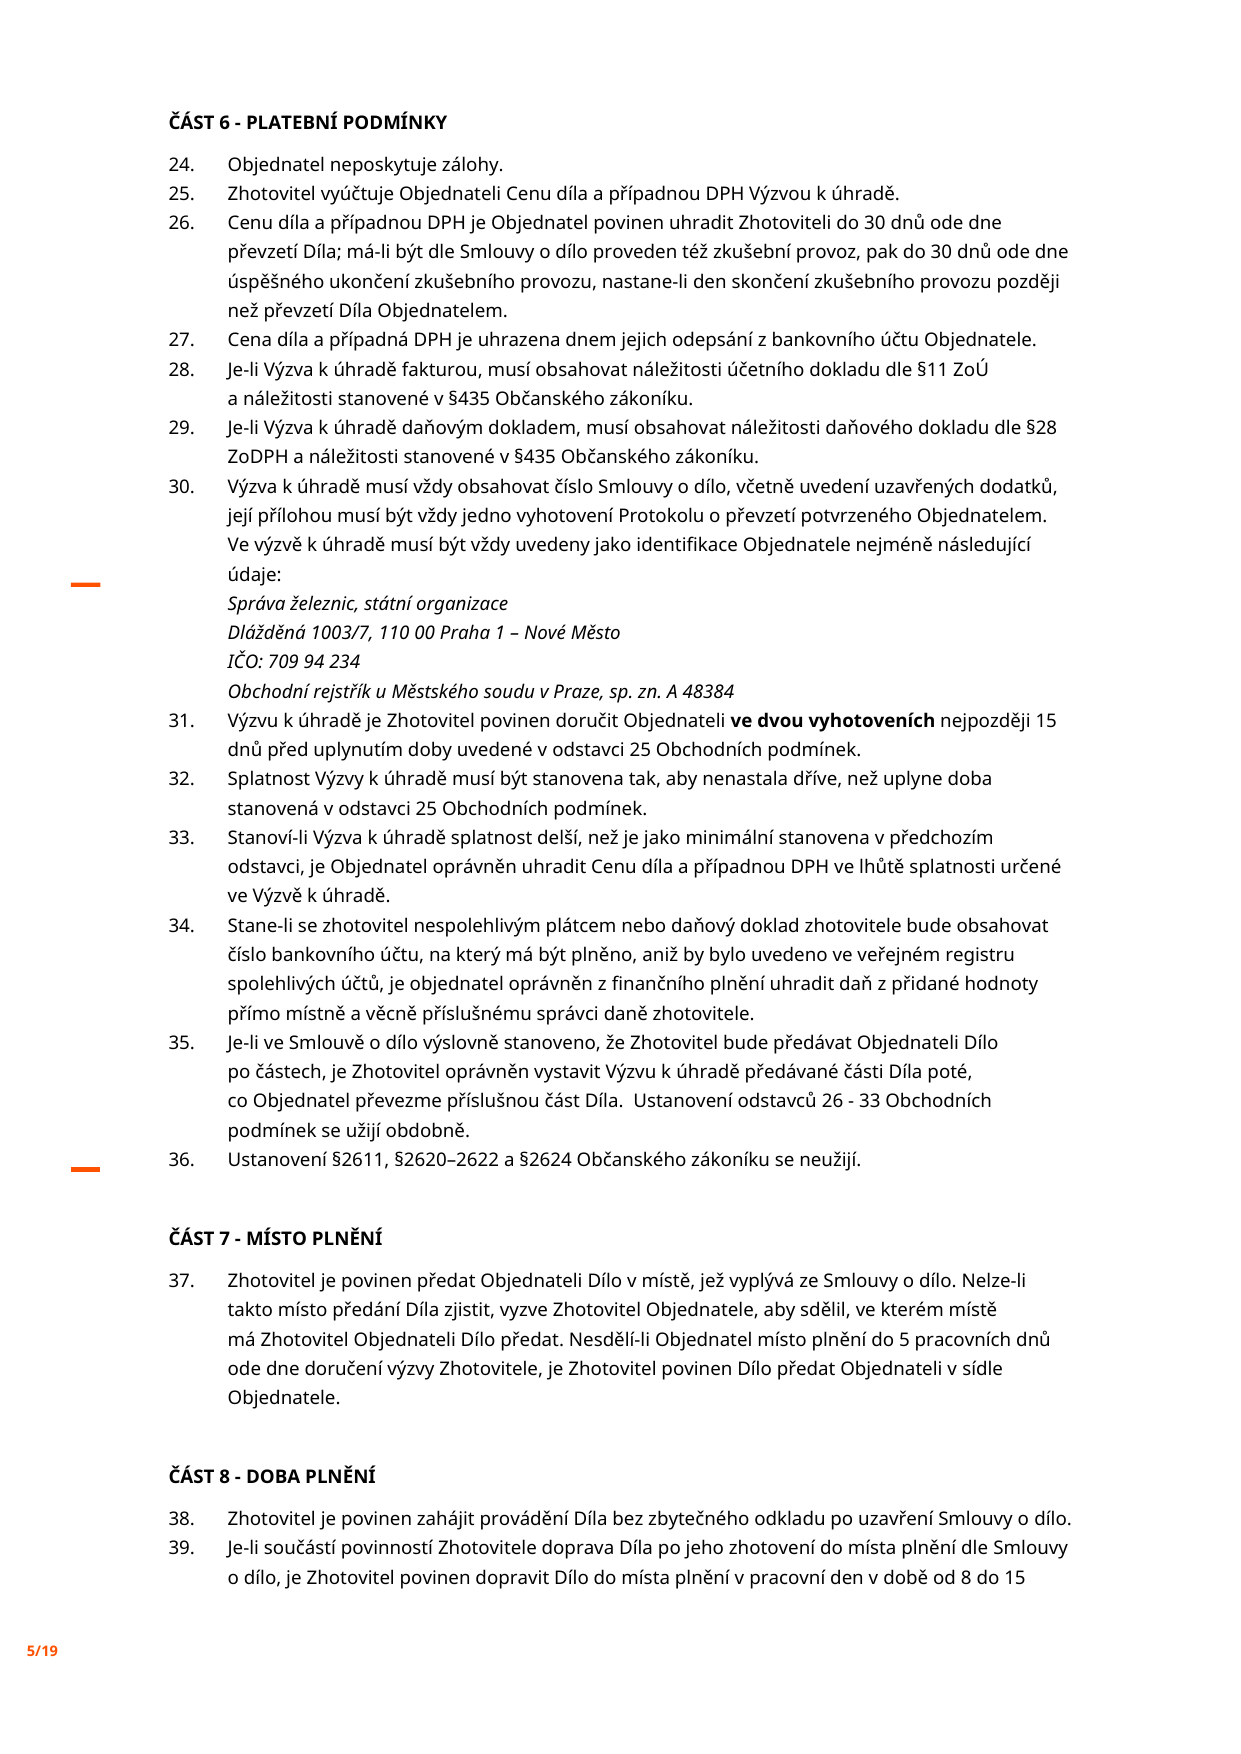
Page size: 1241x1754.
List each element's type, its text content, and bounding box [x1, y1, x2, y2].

list Je-li Výzva k úhradě fakturou, musí obsahovat náležitosti účetního dokladu dle §11 ZoÚ a náležitosti stanovené v §435 Občanského zákoníku. [168, 356, 1072, 411]
list Zhotovitel je povinen zahájit provádění Díla bez zbytečného odkladu po uzavření Smlouvy o dílo. [168, 1505, 1072, 1531]
list Je-li ve Smlouvě o dílo výslovně stanoveno, že Zhotovitel bude předávat Objednateli Dílo po částech, je Zhotovitel oprávněn vystavit Výzvu k úhradě předávané části Díla poté, co Objednatel převezme příslušnou část Díla. Ustanovení odstavců 25 - 33 Obchodních podmínek se užijí obdobně. [168, 1029, 1072, 1142]
list Cenu díla a případnou DPH je Objednatel povinen uhradit Zhotoviteli do 30 dnů ode dne převzetí Díla; má-li být dle Smlouvy o dílo proveden též zkušební provoz, pak do 30 dnů ode dne úspěšného ukončení zkušebního provozu, nastane-li den skončení zkušebního provozu později než převzetí Díla Objednatelem. [168, 209, 1072, 323]
list DOBA PLNĚNÍ [168, 1464, 1072, 1489]
list Stanoví-li Výzva k úhradě splatnost delší, než je jako minimální stanovena v předchozím odstavci, je Objednatel oprávněn uhradit Cenu díla a případnou DPH ve lhůtě splatnosti určené ve Výzvě k úhradě. [168, 824, 1072, 908]
list Je-li Výzva k úhradě daňovým dokladem, musí obsahovat náležitosti daňového dokladu dle §28 ZoDPH a náležitosti stanovené v §435 Občanského zákoníku. [168, 414, 1072, 469]
list Ustanovení §2611, §2620–2622 a §2624 Občanského zákoníku se neužijí. [168, 1146, 1072, 1172]
list Výzva k úhradě musí vždy obsahovat číslo Smlouvy o dílo, včetně uvedení uzavřených dodatků, její přílohou musí být vždy jedno vyhotovení Protokolu o převzetí potvrzeného Objednatelem. Ve výzvě k úhradě musí být vždy uvedeny jako identifikace Objednatele nejméně následující údaje: [168, 473, 1072, 586]
list Zhotovitel je povinen předat Objednateli Dílo v místě, jež vyplývá ze Smlouvy o dílo. Nelze-li takto místo předání Díla zjistit, vyzve Zhotovitel Objednatele, aby sdělil, ve kterém místě má Zhotovitel Objednateli Dílo předat. Nesdělí-li Objednatel místo plnění do 5 pracovních dnů ode dne doručení výzvy Zhotovitele, je Zhotovitel povinen Dílo předat Objednateli v sídle Objednatele. [168, 1267, 1072, 1410]
text Obchodní rejstřík u Městského soudu v Praze, sp. zn. A 48384 [227, 678, 1072, 703]
list Cena díla a případná DPH je uhrazena dnem jejich odepsání z bankovního účtu Objednatele. [168, 327, 1072, 352]
list Zhotovitel vyúčtuje Objednateli Cenu díla a případnou DPH Výzvou k úhradě. [168, 180, 1072, 206]
text Dlážděná 1003/7, 110 00 Praha 1 – Nové Město [227, 619, 1072, 645]
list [168, 1535, 1072, 1589]
text IČO: 709 94 234 [227, 649, 1072, 674]
text Správa železnic, státní organizace [227, 590, 1072, 616]
list Splatnost Výzvy k úhradě musí být stanovena tak, aby nenastala dříve, než uplyne doba stanovená v odstavci 25 Obchodních podmínek. [168, 766, 1072, 821]
list Stane-li se zhotovitel nespolehlivým plátcem nebo daňový doklad zhotovitele bude obsahovat číslo bankovního účtu, na který má být plněno, aniž by bylo uvedeno ve veřejném registru spolehlivých účtů, je objednatel oprávněn z finančního plnění uhradit daň z přidané hodnoty přímo místně a věcně příslušnému správci daně zhotovitele. [168, 912, 1072, 1025]
list MÍSTO PLNĚNÍ [168, 1226, 1072, 1251]
list Výzvu k úhradě je Zhotovitel povinen doručit Objednateli ve dvou vyhotoveních nejpozději 15 dnů před uplynutím doby uvedené v odstavci 25 Obchodních podmínek. [168, 707, 1072, 762]
list Objednatel neposkytuje zálohy. [168, 151, 1072, 177]
list PLATEBNÍ PODMÍNKY [168, 109, 1072, 135]
